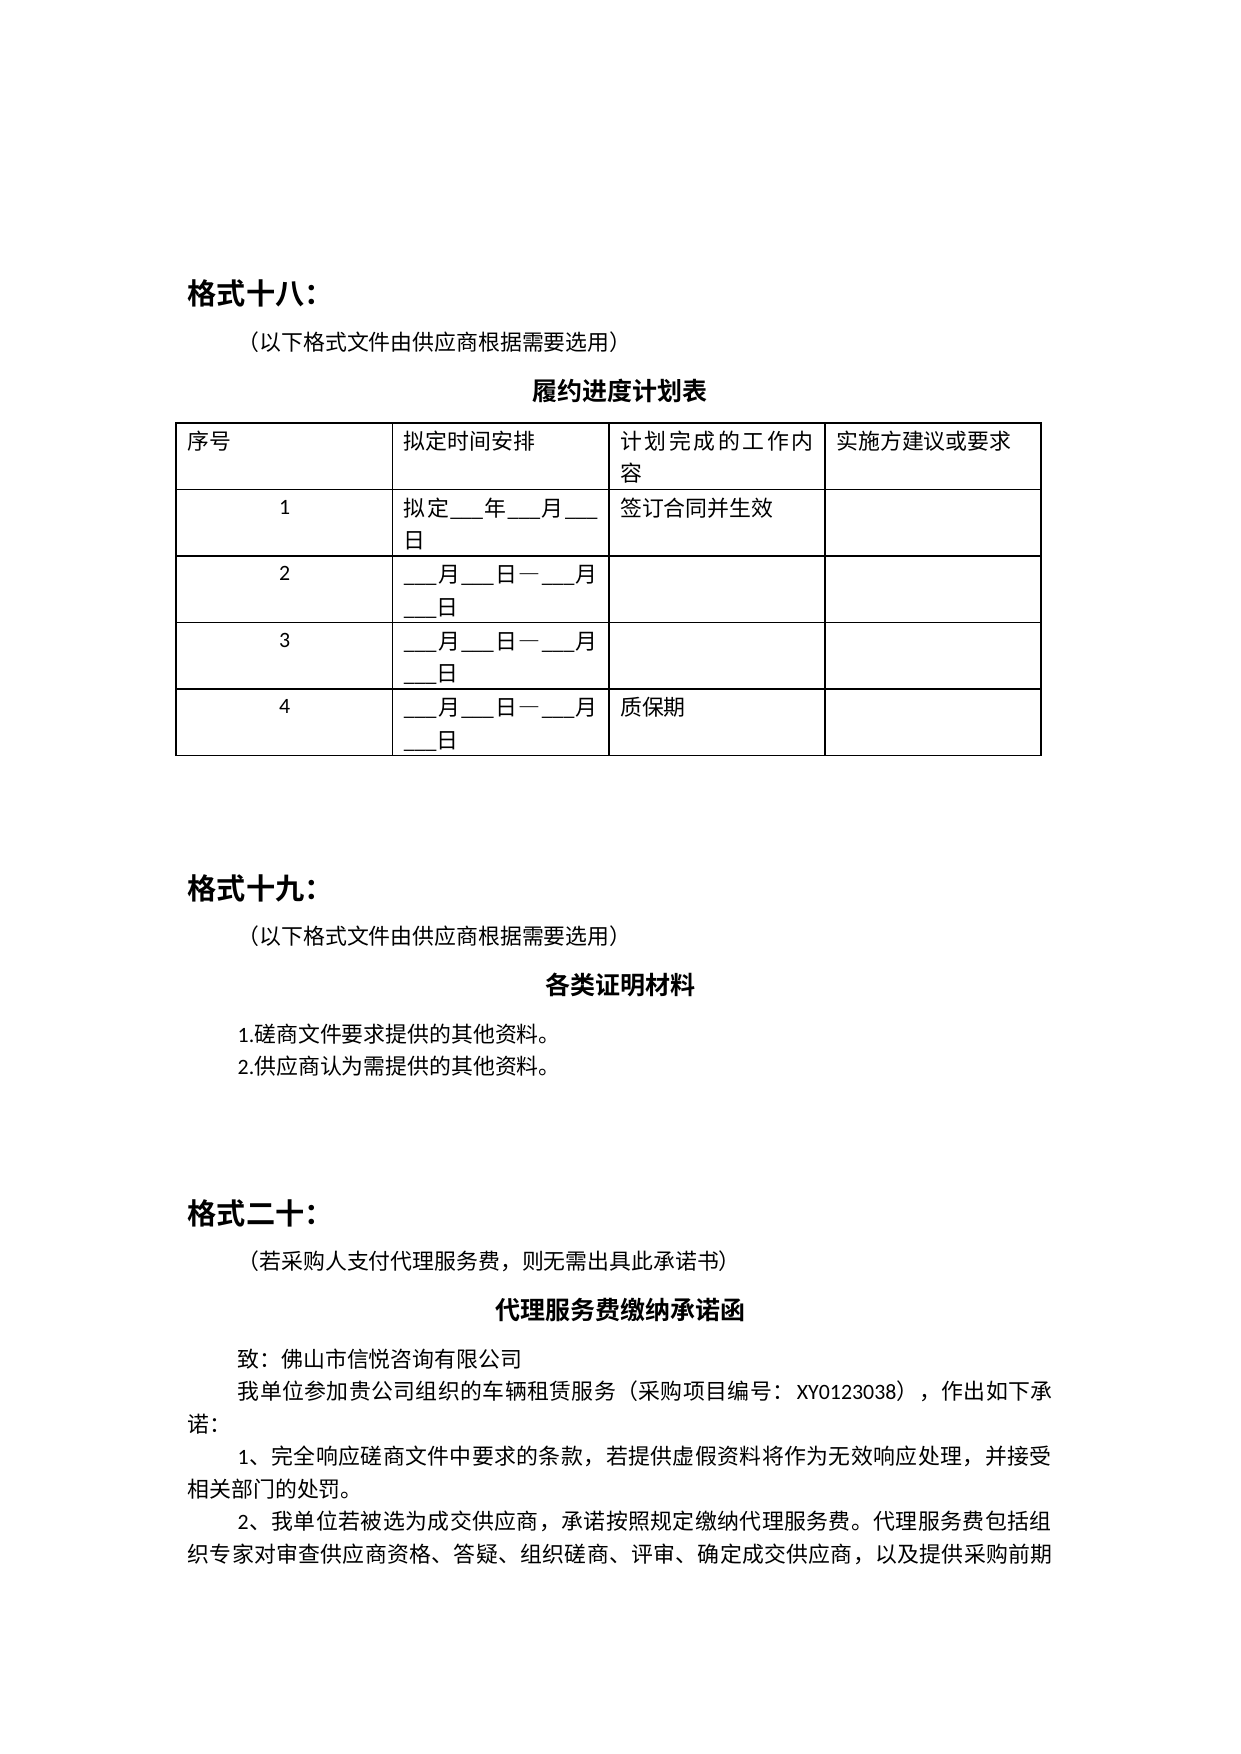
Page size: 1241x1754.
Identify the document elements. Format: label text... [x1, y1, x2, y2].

text （以下格式文件由供应商根据需要选用） [187, 324, 1053, 357]
text 格式十八： [187, 259, 1053, 324]
table_header 拟定时间安排 [393, 424, 608, 488]
text 致：佛山市信悦咨询有限公司 [187, 1341, 1053, 1374]
table_cell ___月___日—___月___日 [393, 557, 608, 622]
text 2.供应商认为需提供的其他资料。 [187, 1049, 1053, 1081]
table_cell [826, 690, 1040, 755]
table_header 序号 [177, 424, 392, 488]
table_cell 拟定___年___月___日 [393, 490, 608, 555]
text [187, 1504, 1053, 1569]
table_cell ___月___日—___月___日 [393, 690, 608, 755]
table_cell [826, 557, 1040, 622]
text 1.磋商文件要求提供的其他资料。 [187, 1016, 1053, 1049]
table_cell 签订合同并生效 [610, 490, 824, 555]
table_cell 2 [177, 557, 392, 622]
table_header 计划完成的工作内容 [610, 424, 824, 488]
table_cell 3 [177, 623, 392, 688]
text 各类证明材料 [187, 951, 1053, 1016]
text 代理服务费缴纳承诺函 [187, 1276, 1053, 1341]
table_header 实施方建议或要求 [826, 424, 1040, 488]
table_cell [826, 490, 1040, 555]
text 1、完全响应磋商文件中要求的条款，若提供虚假资料将作为无效响应处理，并接受相关部门的处罚。 [187, 1439, 1053, 1504]
table_cell 4 [177, 690, 392, 755]
table_cell [610, 623, 824, 688]
table_cell 1 [177, 490, 392, 555]
text 格式二十： [187, 1179, 1053, 1244]
text 履约进度计划表 [187, 357, 1053, 422]
text 格式十九： [187, 854, 1053, 919]
table_cell 质保期 [610, 690, 824, 755]
text （若采购人支付代理服务费，则无需出具此承诺书） [187, 1244, 1053, 1276]
table_cell ___月___日—___月___日 [393, 623, 608, 688]
table_cell [610, 557, 824, 622]
text （以下格式文件由供应商根据需要选用） [187, 919, 1053, 951]
text 我单位参加贵公司组织的车辆租赁服务（采购项目编号：XY0123038），作出如下承诺： [187, 1374, 1053, 1439]
table_cell [826, 623, 1040, 688]
